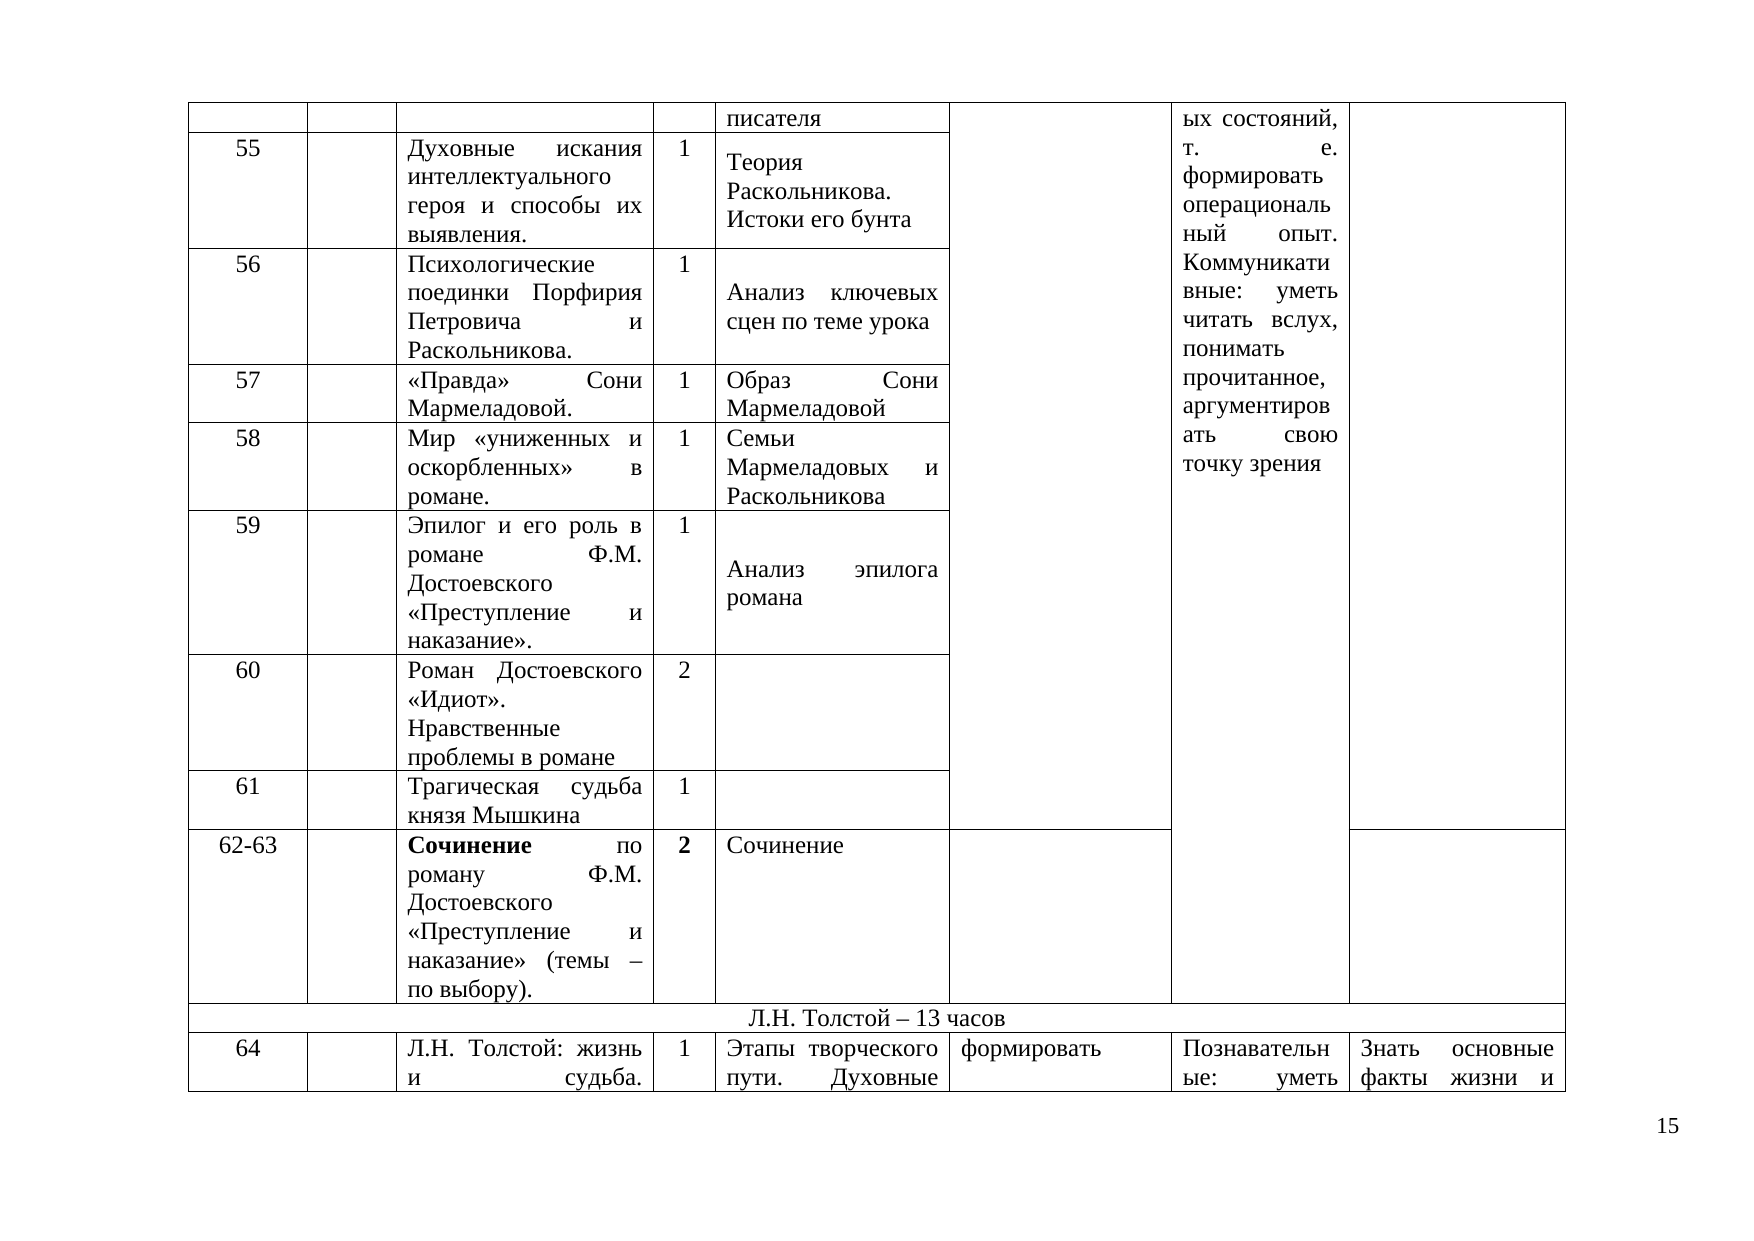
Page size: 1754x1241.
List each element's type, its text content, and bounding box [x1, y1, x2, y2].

table_cell 58 [189, 423, 307, 509]
table_cell Анализ эпилога романа [716, 511, 949, 654]
table_cell Психологические поединки Порфирия Петровича и Раскольникова. [397, 249, 653, 364]
table_cell 2 [654, 655, 715, 770]
table_cell 1 [654, 365, 715, 422]
table_cell 1 [654, 423, 715, 509]
table_cell [716, 655, 949, 770]
table_cell [308, 103, 396, 132]
table_cell 2 [654, 830, 715, 1002]
table_cell 57 [189, 365, 307, 422]
table_cell Сочинение [716, 830, 949, 1002]
table_cell 60 [189, 655, 307, 770]
table_cell [950, 830, 1171, 1002]
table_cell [397, 103, 653, 132]
table_cell Мир «униженных и оскорбленных» в романе. [397, 423, 653, 509]
table_cell [308, 655, 396, 770]
table_cell 1 [654, 1033, 715, 1091]
table_cell Теория Раскольникова. Истоки его бунта [716, 133, 949, 248]
table_cell Роман Достоевского «Идиот». Нравственные проблемы в романе [397, 655, 653, 770]
table_cell «Правда» Сони Мармеладовой. [397, 365, 653, 422]
table_cell 1 [654, 133, 715, 248]
table_cell 1 [654, 771, 715, 829]
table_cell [1350, 1033, 1565, 1091]
table_cell Анализ ключевых сцен по теме урока [716, 249, 949, 364]
table_cell Сочинение по роману Ф.М. Достоевского «Преступление и наказание» (темы – по выбору). [397, 830, 653, 1002]
table_cell 1 [654, 249, 715, 364]
table_cell Образ Сони Мармеладовой [716, 365, 949, 422]
table_cell [308, 365, 396, 422]
table_cell 56 [189, 249, 307, 364]
table_cell 59 [189, 511, 307, 654]
table_cell [308, 1033, 396, 1091]
table_cell 61 [189, 771, 307, 829]
table_cell 62-63 [189, 830, 307, 1002]
table_cell [308, 423, 396, 509]
table_cell 1 [654, 511, 715, 654]
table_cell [1172, 1033, 1349, 1091]
table_cell [308, 511, 396, 654]
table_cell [716, 103, 949, 132]
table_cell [397, 1033, 653, 1091]
table_cell 54 [189, 103, 307, 132]
table_cell [308, 830, 396, 1002]
table_cell Эпилог и его роль в романе Ф.М. Достоевского «Преступление и наказание». [397, 511, 653, 654]
table_cell Духовные искания интеллектуального героя и способы их выявления. [397, 133, 653, 248]
table_cell 64 [189, 1033, 307, 1091]
table_cell Л.Н. Толстой – 13 часов [189, 1004, 1565, 1032]
table_cell Семьи Мармеладовых и Раскольникова [716, 423, 949, 509]
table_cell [950, 1033, 1171, 1091]
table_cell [716, 1033, 949, 1091]
table_cell [716, 771, 949, 829]
table_cell [308, 771, 396, 829]
table_cell Трагическая судьба князя Мышкина [397, 771, 653, 829]
table_cell [308, 249, 396, 364]
table_cell [1350, 830, 1565, 1002]
table_cell 1 [654, 103, 715, 132]
table_cell 55 [189, 133, 307, 248]
table_cell [308, 133, 396, 248]
